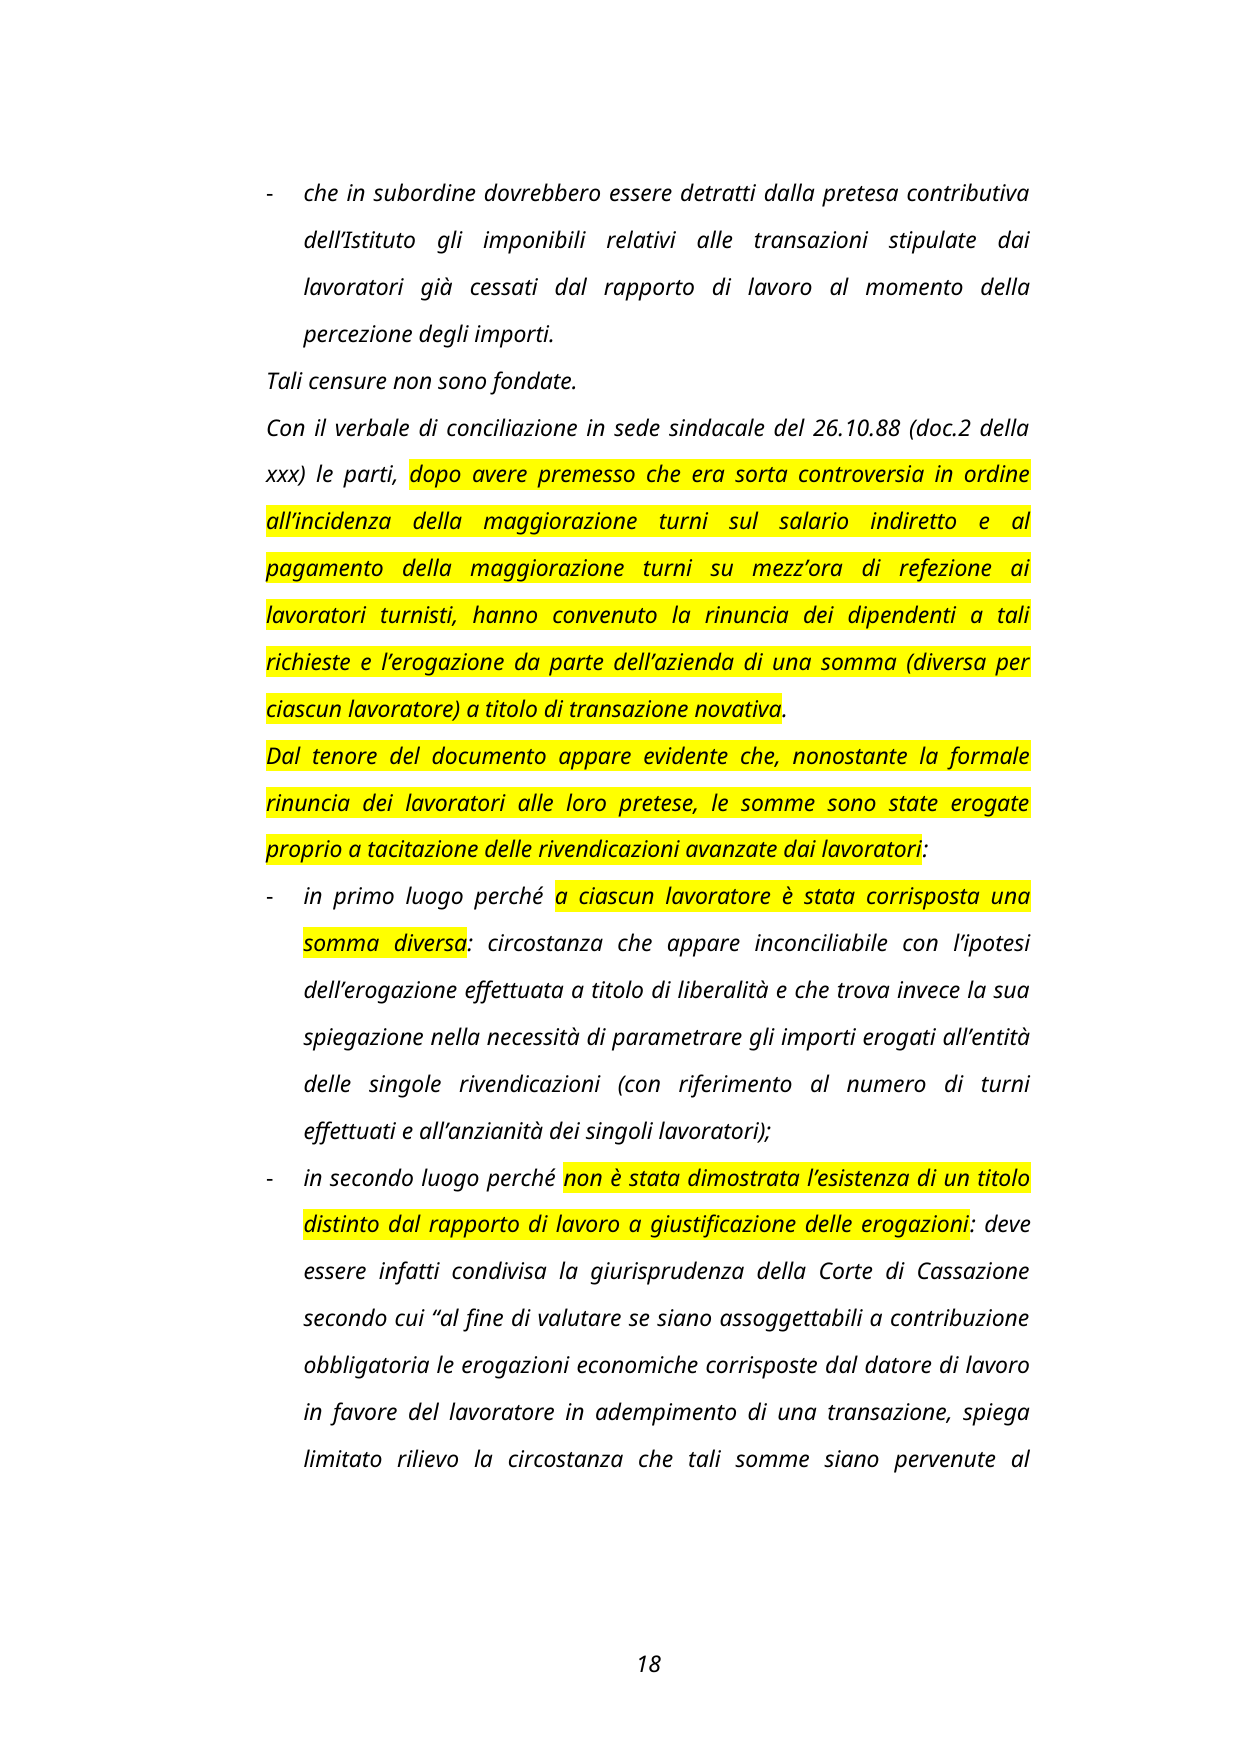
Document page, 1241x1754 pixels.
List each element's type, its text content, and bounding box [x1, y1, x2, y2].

text Dal tenore del documento appare evidente che, nonostante la formale rinuncia dei lavoratori alle loro pretese, le somme sono state erogate proprio a tacitazione delle rivendicazioni avanzate dai lavoratori: [266, 740, 1033, 865]
list che in subordine dovrebbero essere detratti dalla pretesa contributiva dell’Istituto gli imponibili relativi alle transazioni stipulate dai lavoratori già cessati dal rapporto di lavoro al momento della percezione degli importi. [266, 177, 1033, 349]
text Con il verbale di conciliazione in sede sindacale del 26.10.88 (doc.2 della xxx) le parti, dopo avere premesso che era sorta controversia in ordine all’incidenza della maggiorazione turni sul salario indiretto e al pagamento della maggiorazione turni su mezz’ora di refezione ai lavoratori turnisti, hanno convenuto la rinuncia dei dipendenti a tali richieste e l’erogazione da parte dell’azienda di una somma (diversa per ciascun lavoratore) a titolo di transazione novativa. [266, 412, 1033, 724]
list in primo luogo perché a ciascun lavoratore è stata corrisposta una somma diversa: circostanza che appare inconciliabile con l’ipotesi dell’erogazione effettuata a titolo di liberalità e che trova invece la sua spiegazione nella necessità di parametrare gli importi erogati all’entità delle singole rivendicazioni (con riferimento al numero di turni effettuati e all’anzianità dei singoli lavoratori); [266, 880, 1033, 1146]
text Tali censure non sono fondate. [266, 365, 1033, 396]
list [266, 1162, 1033, 1474]
